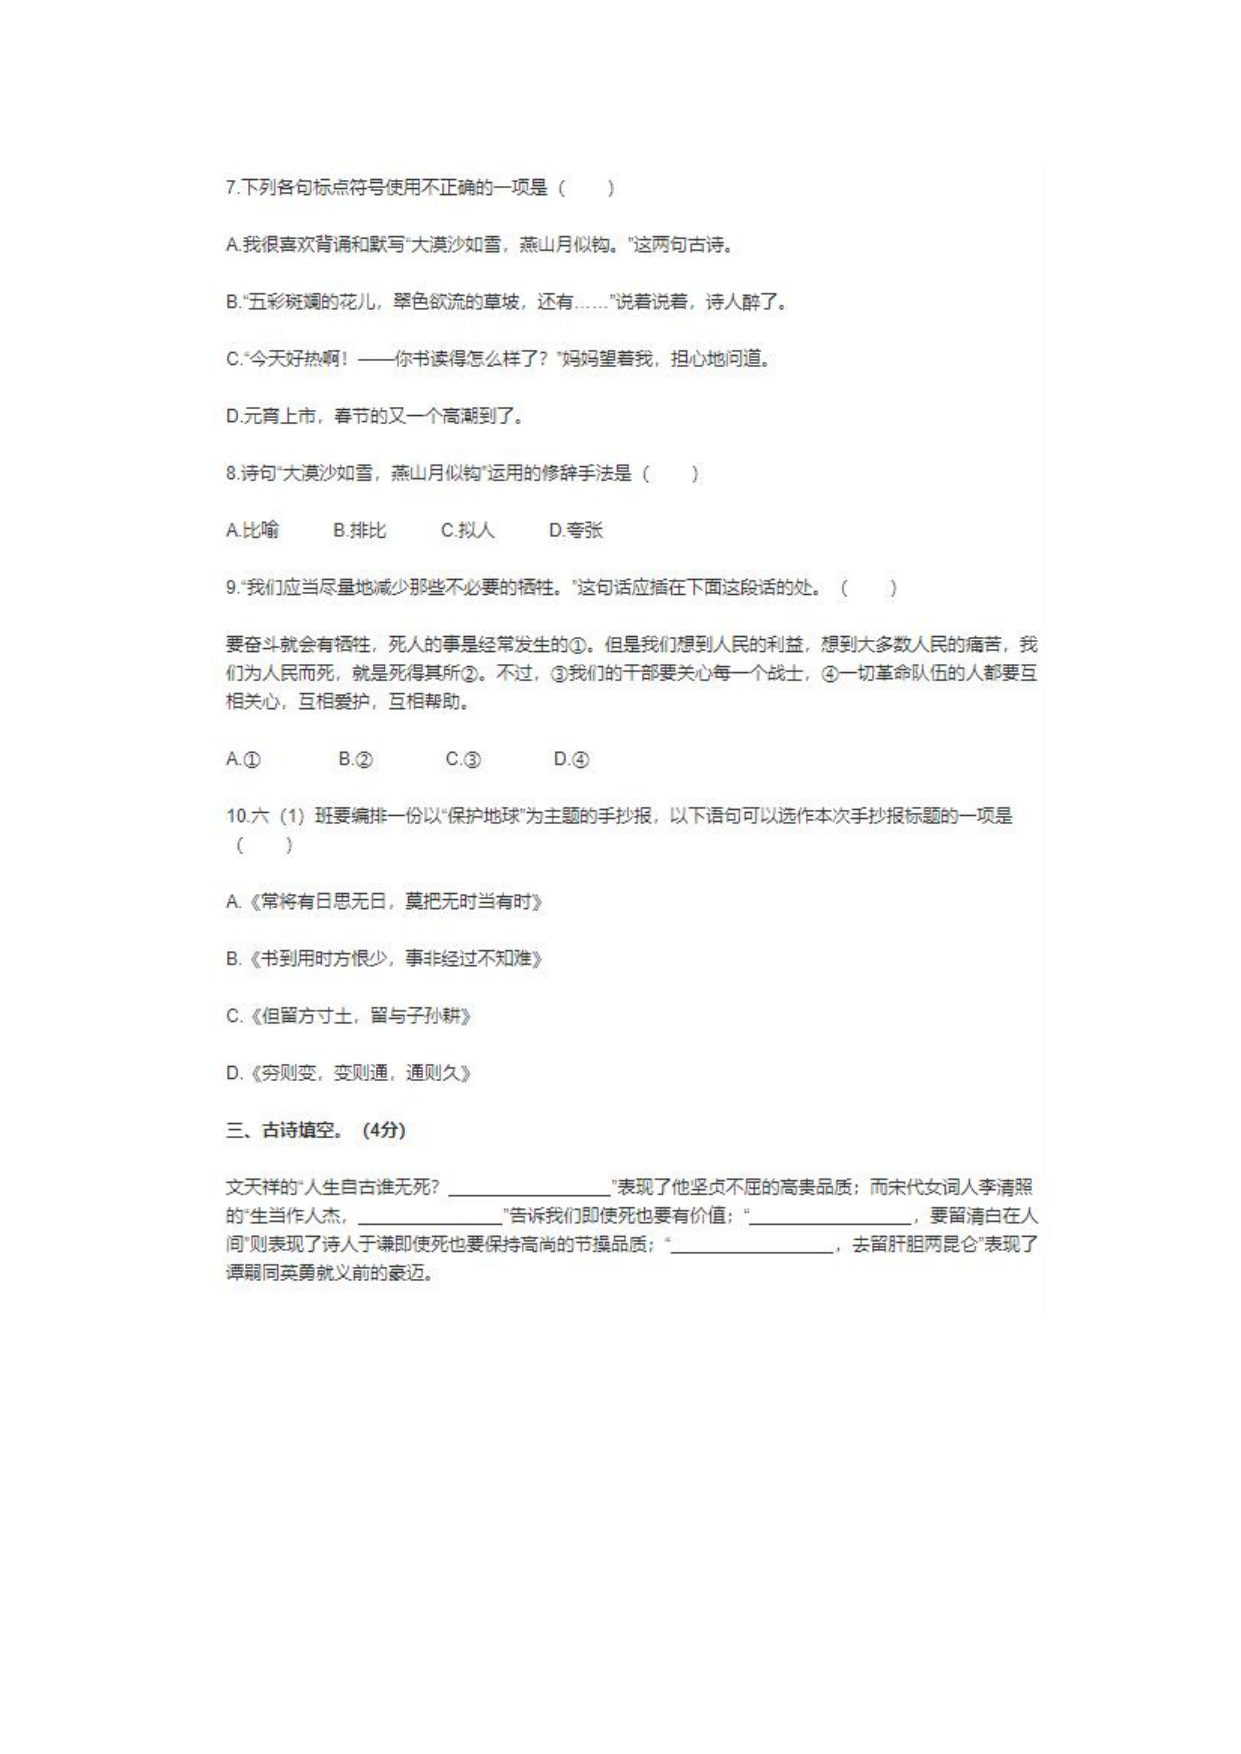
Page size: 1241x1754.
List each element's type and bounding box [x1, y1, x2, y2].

picture [187, 162, 1053, 1317]
